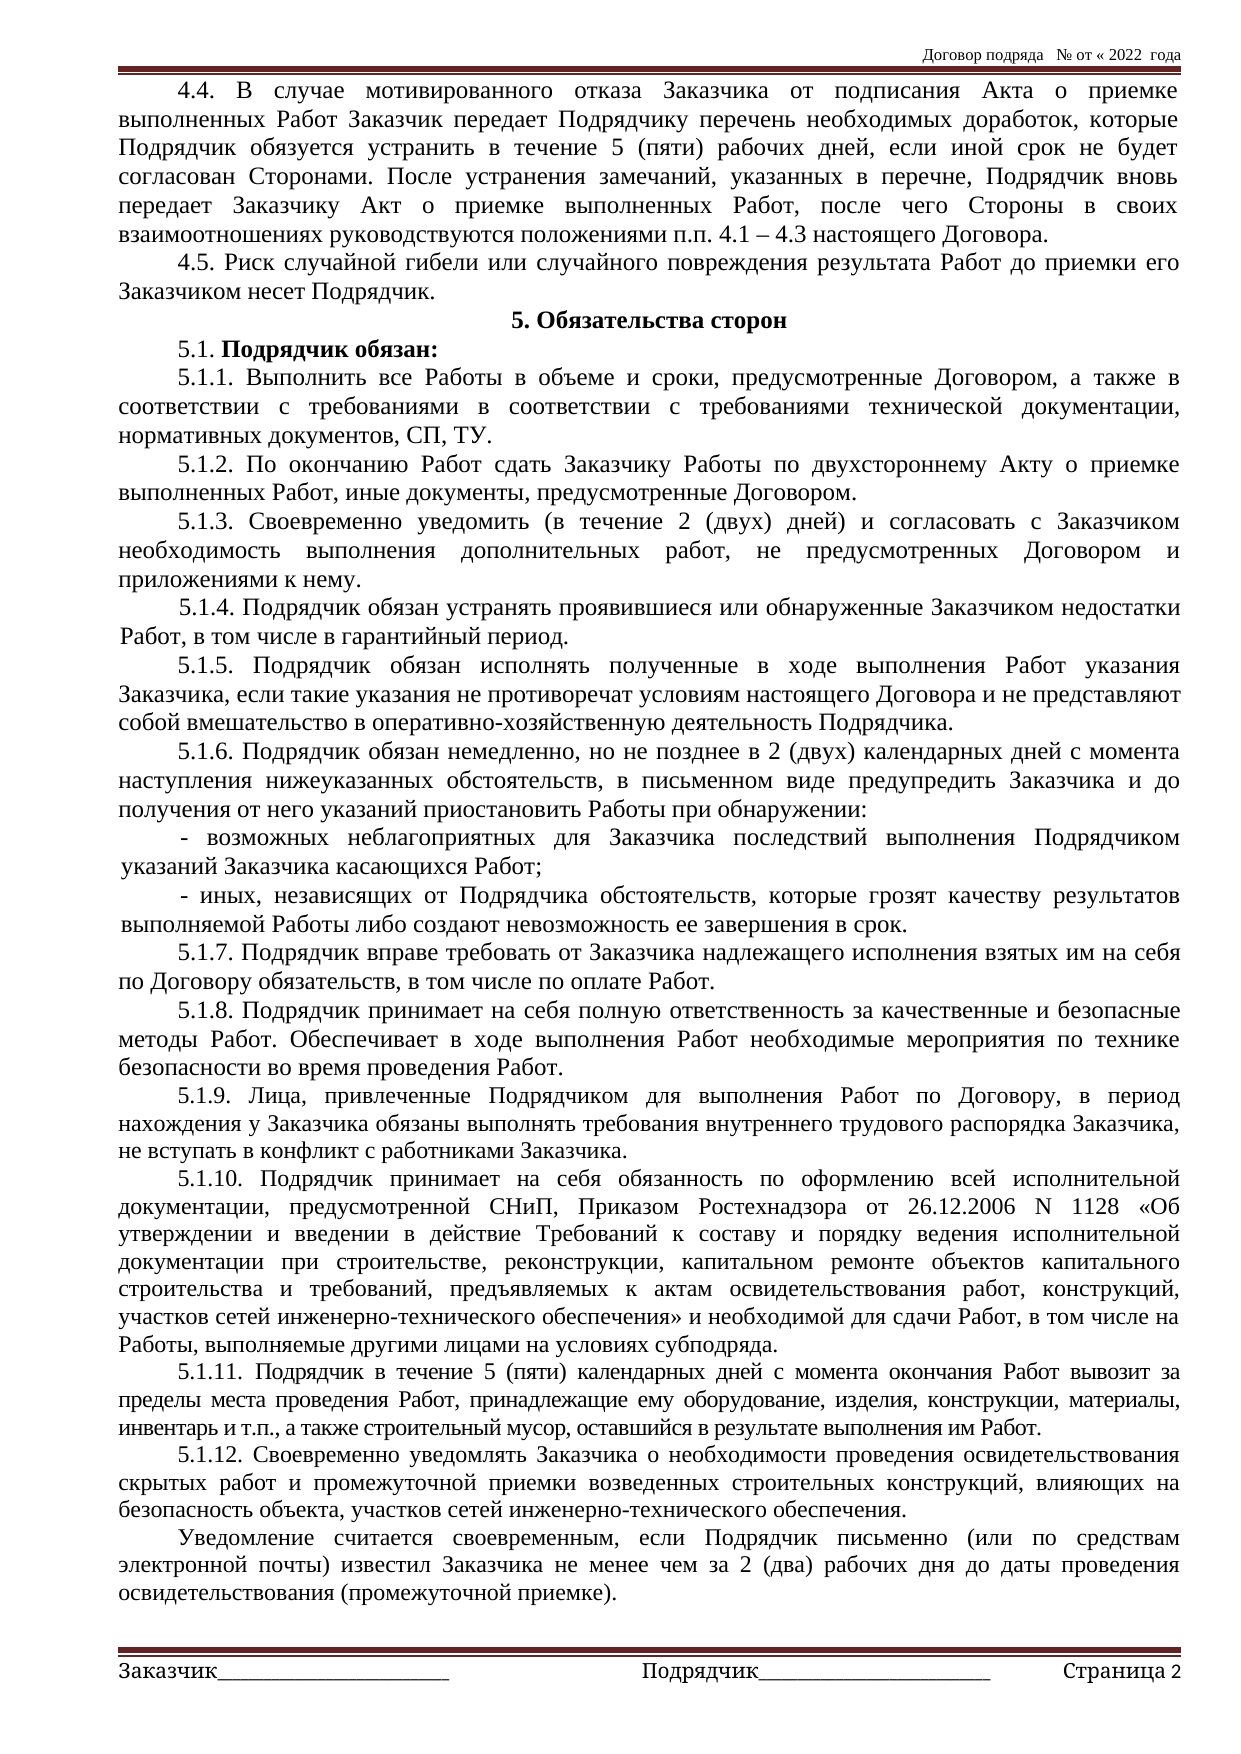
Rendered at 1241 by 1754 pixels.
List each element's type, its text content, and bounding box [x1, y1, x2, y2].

text 5.1.11. Подрядчик в течение 5 (пяти) календарных дней с момента окончания Работ вывозит за пределы места проведения Работ, принадлежащие ему оборудование, изделия, конструкции, материалы, инвентарь и т.п., а также строительный мусор, оставшийся в результате выполнения им Работ. [118, 1357, 1181, 1440]
text 5.1.10. Подрядчик принимает на себя обязанность по оформлению всей исполнительной документации, предусмотренной СНиП, Приказом Ростехнадзора от 26.12.2006 N 1128 «Об утверждении и введении в действие Требований к составу и порядку ведения исполнительной документации при строительстве, реконструкции, капитальном ремонте объектов капитального строительства и требований, предъявляемых к актам освидетельствования работ, конструкций, участков сетей инженерно-технического обеспечения» и необходимой для сдачи Работ, в том числе на Работы, выполняемые другими лицами на условиях субподряда. [118, 1164, 1181, 1357]
text 4.5. Риск случайной гибели или случайного повреждения результата Работ до приемки его Заказчиком несет Подрядчик. [118, 247, 1181, 305]
text - возможных неблагоприятных для Заказчика последствий выполнения Подрядчиком указаний Заказчика касающихся Работ; [121, 822, 1181, 880]
text 5.1.9. Лица, привлеченные Подрядчиком для выполнения Работ по Договору, в период нахождения у Заказчика обязаны выполнять требования внутреннего трудового распорядка Заказчика, не вступать в конфликт с работниками Заказчика. [118, 1081, 1181, 1164]
text 5.1.12. Своевременно уведомлять Заказчика о необходимости проведения освидетельствования скрытых работ и промежуточной приемки возведенных строительных конструкций, влияющих на безопасность объекта, участков сетей инженерно-технического обеспечения. [118, 1440, 1181, 1523]
text - иных, независящих от Подрядчика обстоятельств, которые грозят качеству результатов выполняемой Работы либо создают невозможность ее завершения в срок. [121, 880, 1181, 937]
text 5.1.4. Подрядчик обязан устранять проявившиеся или обнаруженные Заказчиком недостатки Работ, в том числе в гарантийный период. [119, 592, 1181, 650]
text 5.1.6. Подрядчик обязан немедленно, но не позднее в 2 (двух) календарных дней с момента наступления нижеуказанных обстоятельств, в письменном виде предупредить Заказчика и до получения от него указаний приостановить Работы при обнаружении: [118, 736, 1181, 822]
text 4.4. В случае мотивированного отказа Заказчика от подписания Акта о приемке выполненных Работ Заказчик передает Подрядчику перечень необходимых доработок, которые Подрядчик обязуется устранить в течение 5 (пяти) рабочих дней, если иной срок не будет согласован Сторонами. После устранения замечаний, указанных в перечне, Подрядчик вновь передает Заказчику Акт о приемке выполненных Работ, после чего Стороны в своих взаимоотношениях руководствуются положениями п.п. 4.1 – 4.3 настоящего Договора. [118, 75, 1179, 247]
text 5.1.7. Подрядчик вправе требовать от Заказчика надлежащего исполнения взятых им на себя по Договору обязательств, в том числе по оплате Работ. [118, 937, 1181, 995]
text Уведомление считается своевременным, если Подрядчик письменно (или по средствам электронной почты) известил Заказчика не менее чем за 2 (два) рабочих дня до даты проведения освидетельствования (промежуточной приемке). [118, 1523, 1181, 1606]
text 5.1.5. Подрядчик обязан исполнять полученные в ходе выполнения Работ указания Заказчика, если такие указания не противоречат условиям настоящего Договора и не представляют собой вмешательство в оперативно-хозяйственную деятельность Подрядчика. [118, 650, 1181, 736]
text 5.1.3. Своевременно уведомить (в течение 2 (двух) дней) и согласовать с Заказчиком необходимость выполнения дополнительных работ, не предусмотренных Договором и приложениями к нему. [118, 506, 1181, 592]
text 5.1.8. Подрядчик принимает на себя полную ответственность за качественные и безопасные методы Работ. Обеспечивает в ходе выполнения Работ необходимые мероприятия по технике безопасности во время проведения Работ. [118, 995, 1181, 1081]
text 5.1.1. Выполнить все Работы в объеме и сроки, предусмотренные Договором, а также в соответствии с требованиями в соответствии с требованиями технической документации, нормативных документов, СП, ТУ. [118, 362, 1181, 449]
text 5.1. Подрядчик обязан: [118, 334, 893, 362]
text 5.1.2. По окончанию Работ сдать Заказчику Работы по двухстороннему Акту о приемке выполненных Работ, иные документы, предусмотренные Договором. [118, 449, 1181, 506]
text 5. Обязательства сторон [118, 305, 1180, 334]
